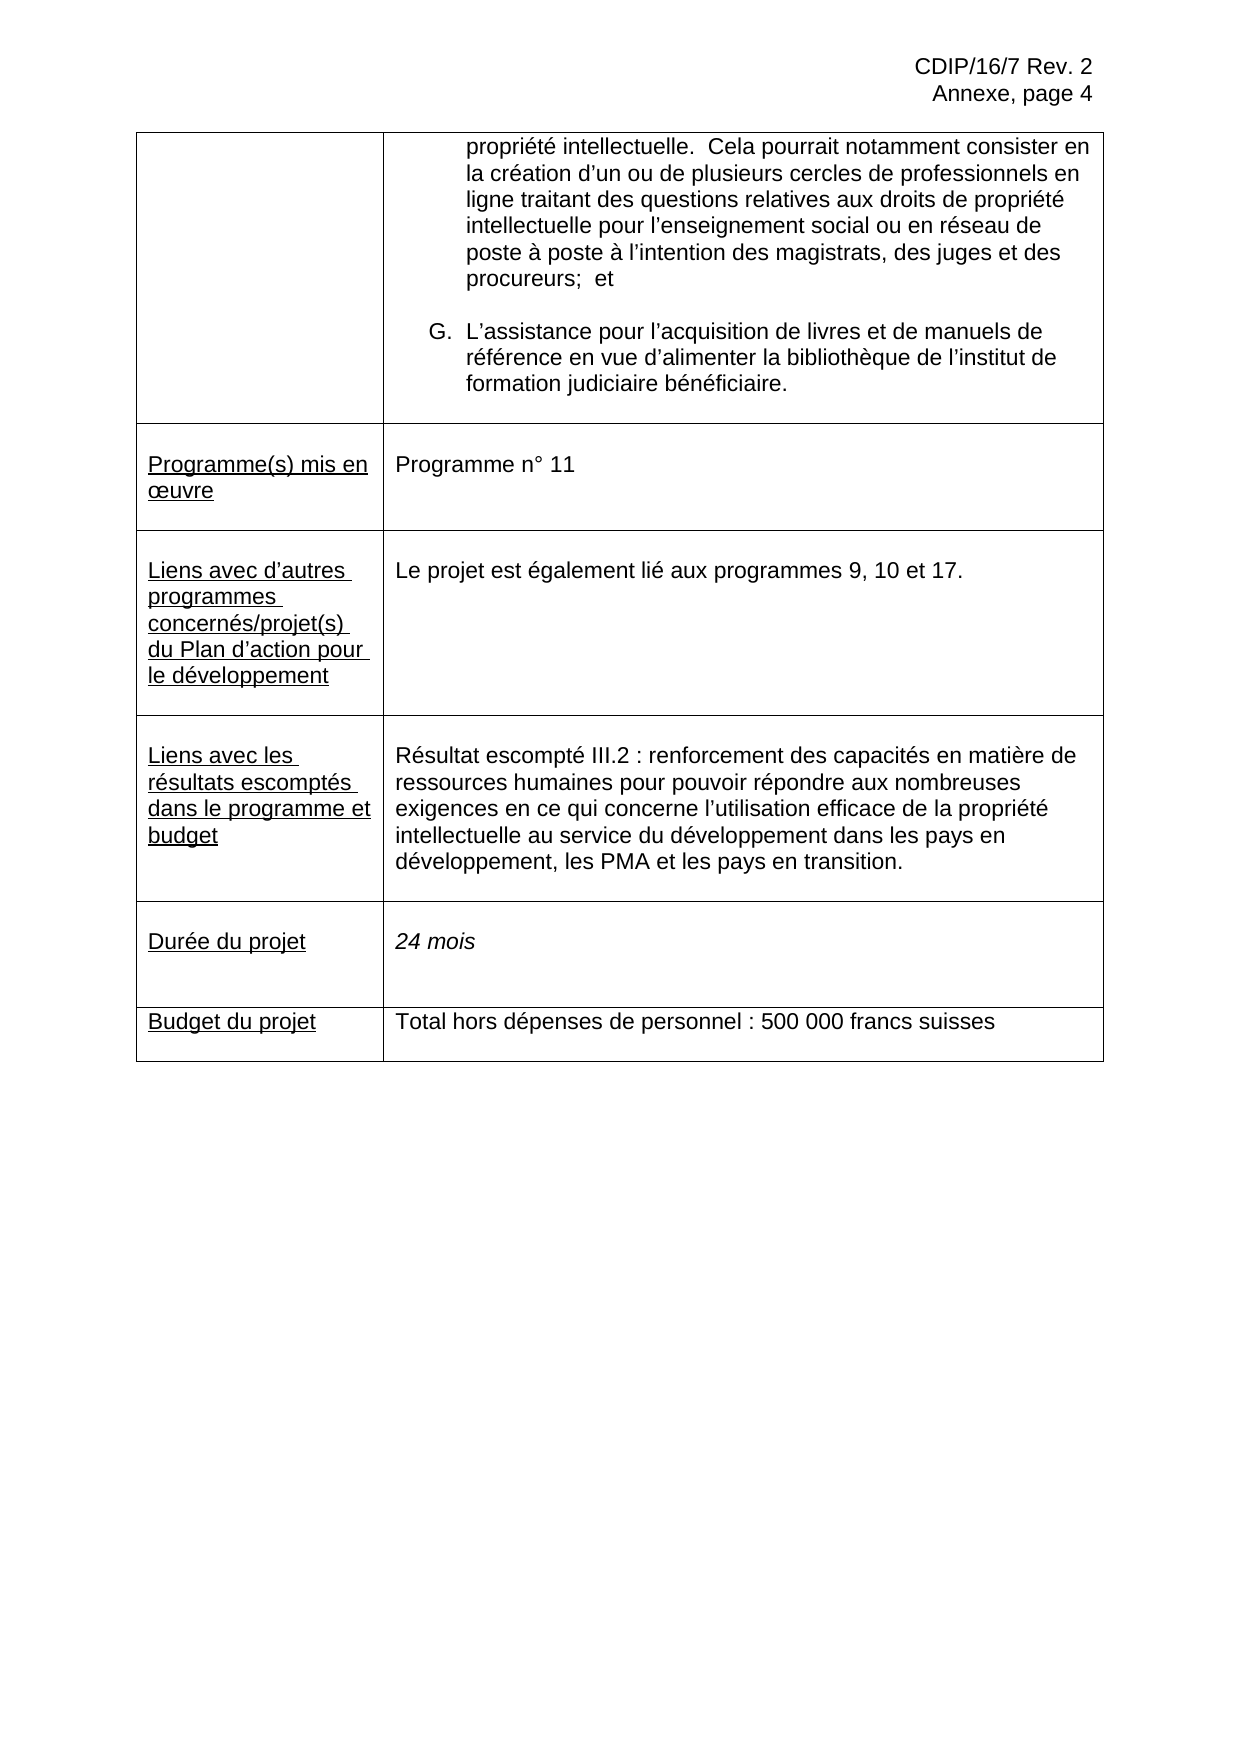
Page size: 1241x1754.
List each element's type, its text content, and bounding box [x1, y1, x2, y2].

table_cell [384, 133, 1103, 423]
table_cell Le projet est également lié aux programmes 9, 10 et 17. [384, 531, 1103, 715]
table_cell Budget du projet [137, 1008, 383, 1061]
table_cell Programme(s) mis en œuvre [137, 424, 383, 529]
table_cell Liens avec les résultats escomptés dans le programme et budget [137, 716, 383, 901]
table_cell Durée du projet [137, 902, 383, 1007]
table_cell Résultat escompté III.2 : renforcement des capacités en matière de ressources humaines pour pouvoir répondre aux nombreuses exigences en ce qui concerne l’utilisation efficace de la propriété intellectuelle au service du développement dans les pays en développement, les PMA et les pays en transition. [384, 716, 1103, 901]
table_cell Liens avec d’autres programmes concernés/projet(s) du Plan d’action pour le développement [137, 531, 383, 715]
table_cell Programme n° 11 [384, 424, 1103, 529]
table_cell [137, 133, 383, 423]
table_cell 24 mois [384, 902, 1103, 1007]
table_cell Total hors dépenses de personnel : 500 000 francs suisses [384, 1008, 1103, 1061]
